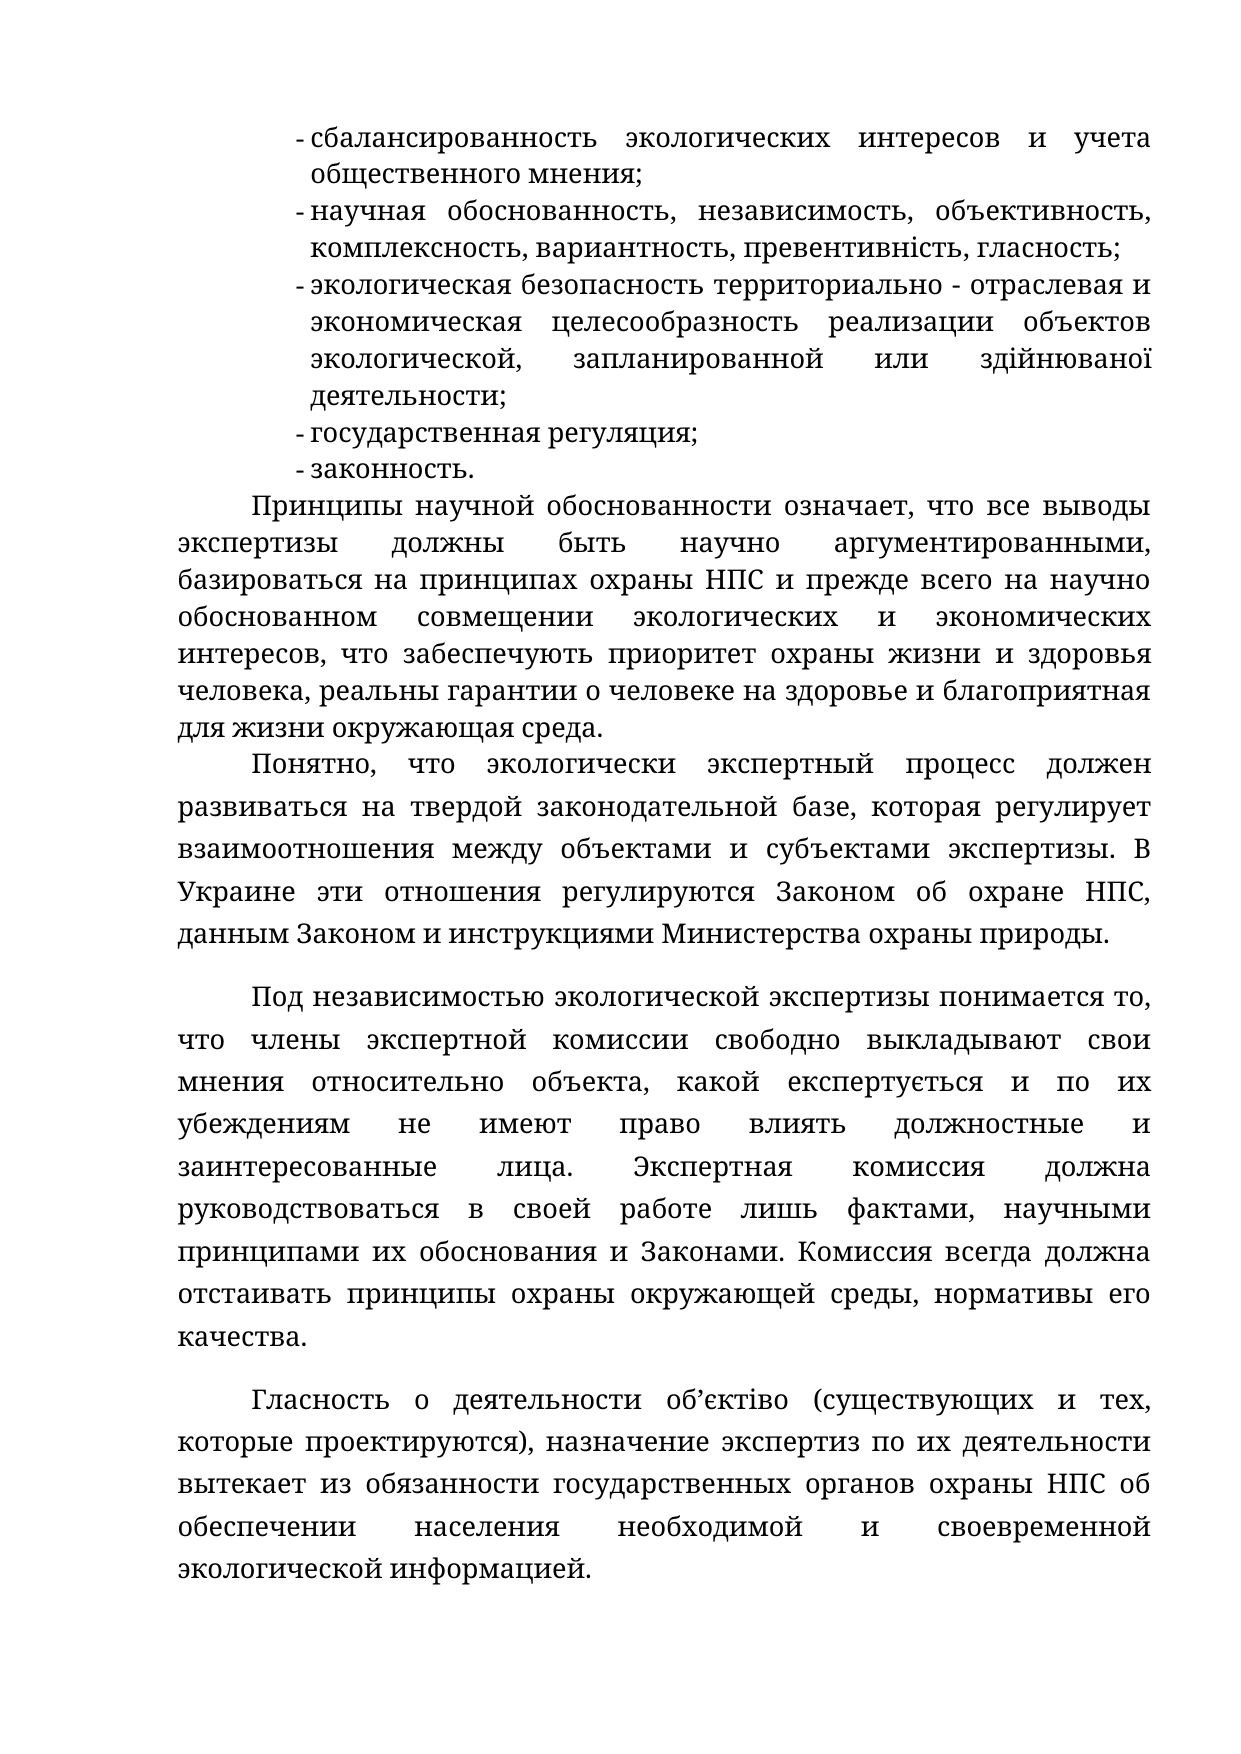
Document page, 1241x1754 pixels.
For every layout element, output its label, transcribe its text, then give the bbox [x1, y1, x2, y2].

list сбалансированность экологических интересов и учета общественного мнения; [295, 118, 1152, 192]
text Гласность о деятельности об’єктіво (существующих и тех, которые проектируются), назначение экспертиз по их деятельности вытекает из обязанности государственных органов охраны НПС об обеспечении населения необходимой и своевременной экологической информацией. [177, 1380, 1152, 1587]
list научная обоснованность, независимость, объективность, комплексность, вариантность, превентивність, гласность; [295, 192, 1152, 266]
list экологическая безопасность территориально - отраслевая и экономическая целесообразность реализации объектов экологической, запланированной или здійнюваної деятельности; [295, 266, 1152, 413]
text Под независимостью экологической экспертизы понимается то, что члены экспертной комиссии свободно выкладывают свои мнения относительно объекта, какой експертується и по их убеждениям не имеют право влиять должностные и заинтересованные лица. Экспертная комиссия должна руководствоваться в своей работе лишь фактами, научными принципами их обоснования и Законами. Комиссия всегда должна отстаивать принципы охраны окружающей среды, нормативы его качества. [177, 978, 1152, 1354]
text Понятно, что экологически экспертный процесс должен развиваться на твердой законодательной базе, которая регулирует взаимоотношения между объектами и субъектами экспертизы. В Украине эти отношения регулируются Законом об охране НПС, данным Законом и инструкциями Министерства охраны природы. [177, 745, 1152, 951]
list государственная регуляция; [295, 413, 1152, 450]
text Принципы научной обоснованности означает, что все выводы экспертизы должны быть научно аргументированными, базироваться на принципах охраны НПС и прежде всего на научно обоснованном совмещении экологических и экономических интересов, что забеспечують приоритет охраны жизни и здоровья человека, реальны гарантии о человеке на здоровье и благоприятная для жизни окружающая среда. [177, 487, 1152, 745]
list законность. [295, 450, 1152, 487]
